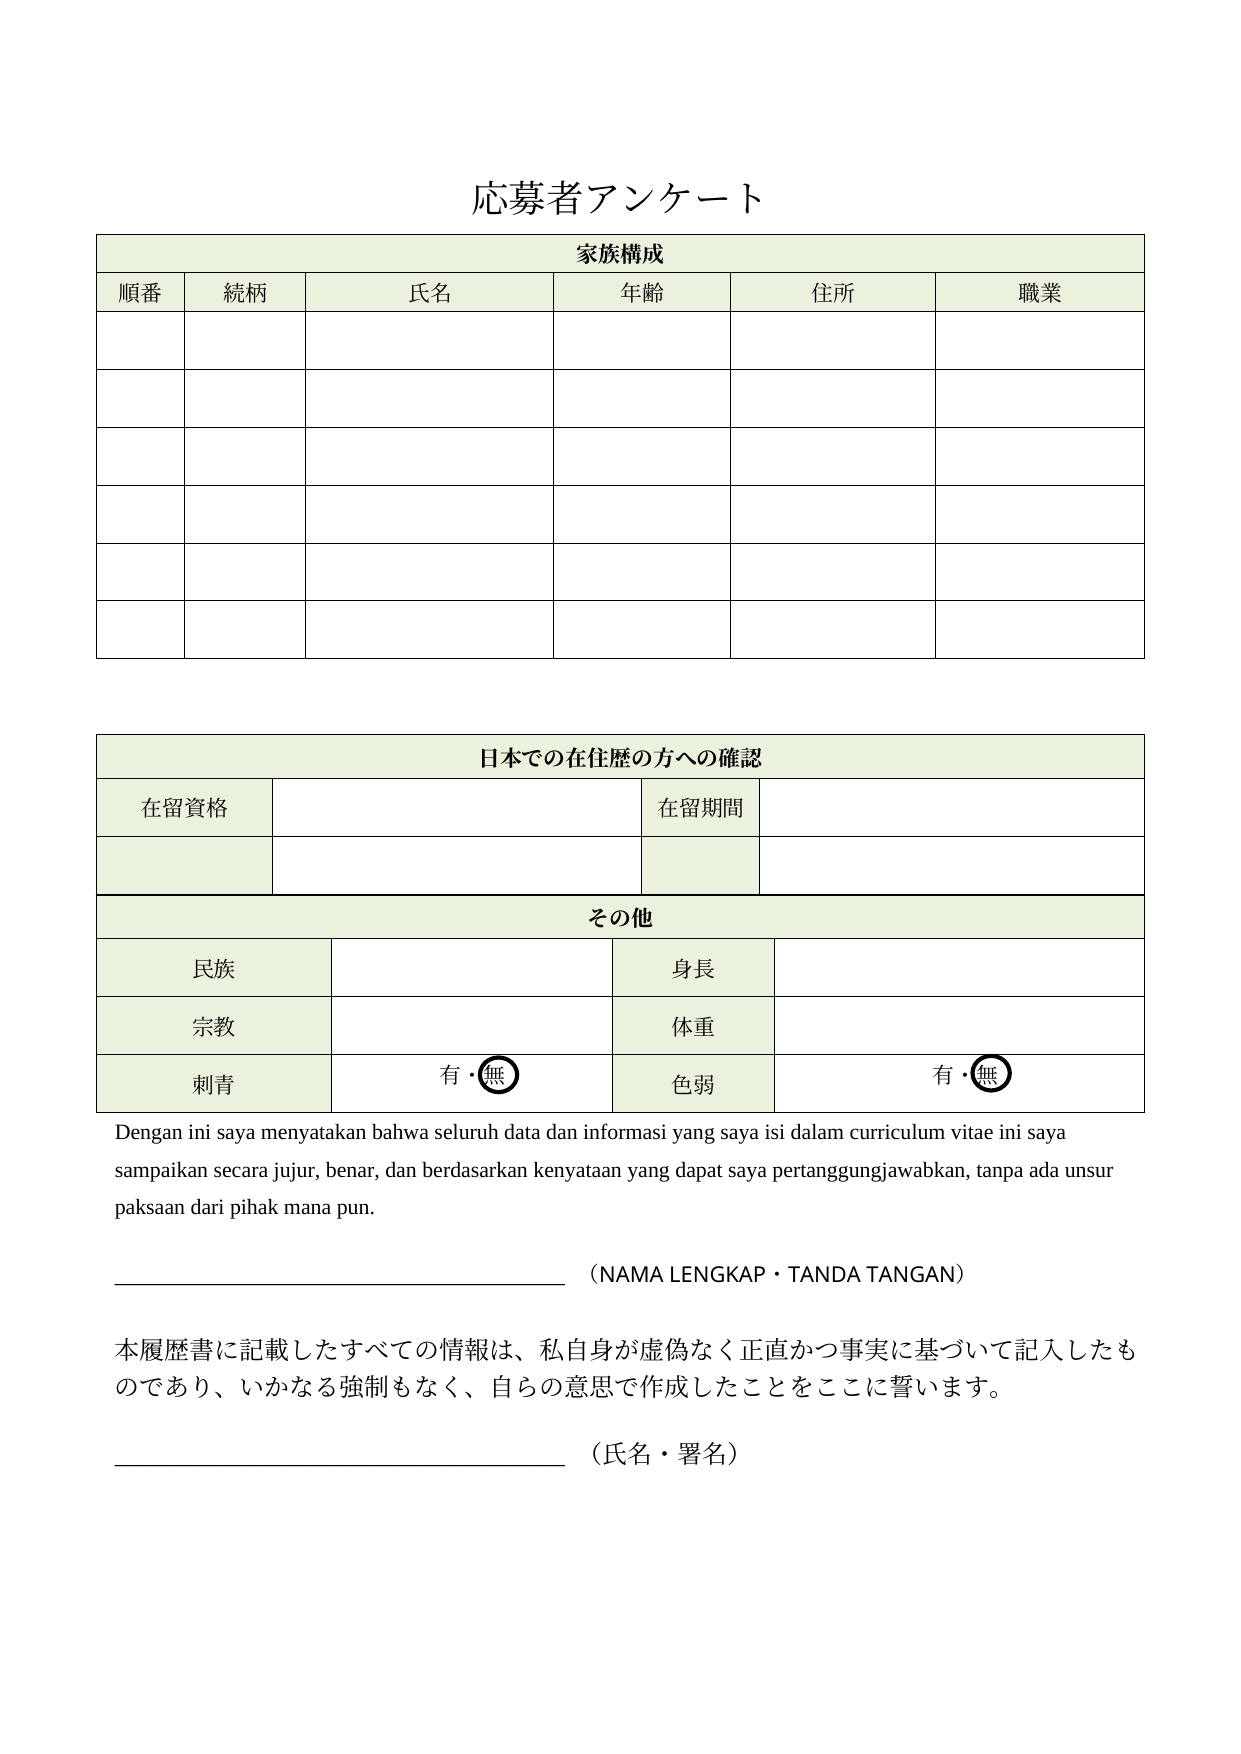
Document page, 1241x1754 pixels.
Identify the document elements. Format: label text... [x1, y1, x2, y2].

table_cell [936, 312, 1144, 369]
table_cell [97, 428, 184, 484]
table_cell 続柄 [185, 273, 305, 311]
table_cell 有・無 [332, 1055, 612, 1112]
table_cell [775, 939, 1144, 996]
table_cell [185, 428, 305, 484]
table_header 日本での在住歴の方への確認 [97, 735, 1144, 778]
table_cell [731, 544, 935, 600]
table_cell [185, 601, 305, 658]
table_cell 有・無 [775, 1055, 1144, 1112]
table_header 家族構成 [97, 235, 1144, 272]
table_cell [731, 486, 935, 542]
table_cell [775, 997, 1144, 1054]
table_cell [332, 997, 612, 1054]
table_cell 刺青 [97, 1055, 331, 1112]
table_cell [97, 544, 184, 600]
table_cell [306, 601, 553, 658]
table_cell [936, 544, 1144, 600]
table_cell [731, 312, 935, 369]
table_cell [554, 370, 730, 427]
table_cell 氏名 [306, 273, 553, 311]
table_cell [554, 486, 730, 542]
table_cell [306, 486, 553, 542]
table_cell [97, 370, 184, 427]
table_cell [97, 837, 272, 894]
table_cell 本履歴書に記載したすべての情報は、私自身が虚偽なく正直かつ事実に基づいて記入したものであり、いかなる強制もなく、自らの意思で作成したことをここに誓います。 ____________________________________ （氏名・署名） [103, 1330, 1167, 1509]
table_cell 在留資格 [97, 779, 272, 836]
table_cell [185, 486, 305, 542]
table_header その他 [97, 896, 1144, 938]
table_cell [306, 370, 553, 427]
table_cell [731, 370, 935, 427]
table_cell [306, 312, 553, 369]
table_cell [554, 544, 730, 600]
table_cell 在留期間 [642, 779, 759, 836]
table_cell [554, 312, 730, 369]
table_cell 色弱 [613, 1055, 774, 1112]
table_cell [332, 939, 612, 996]
table_cell 年齢 [554, 273, 730, 311]
table_cell [554, 428, 730, 484]
table_cell 宗教 [97, 997, 331, 1054]
table_cell [731, 428, 935, 484]
table_cell 体重 [613, 997, 774, 1054]
table_cell 職業 [936, 273, 1144, 311]
table_cell [936, 601, 1144, 658]
table_cell 民族 [97, 939, 331, 996]
table_cell [273, 837, 641, 894]
table_cell [185, 312, 305, 369]
table_cell [306, 428, 553, 484]
table_cell [936, 370, 1144, 427]
table_cell [185, 544, 305, 600]
table_cell [97, 486, 184, 542]
table_cell [554, 601, 730, 658]
table_cell [97, 601, 184, 658]
table_cell [760, 779, 1144, 836]
table_header Dengan ini saya menyatakan bahwa seluruh data dan informasi yang saya isi dalam curriculum vitae ini saya sampaikan secara jujur, benar, dan berdasarkan kenyataan yang dapat saya pertanggungjawabkan, tanpa ada unsur paksaan dari pihak mana pun. ____________________________________ （NAMA LENGKAP・TANDA TANGAN） [103, 1113, 1167, 1330]
text 応募者アンケート [177, 158, 1063, 233]
table_cell [306, 544, 553, 600]
table_cell [273, 779, 641, 836]
table_cell [185, 370, 305, 427]
table_cell [760, 837, 1144, 894]
table_cell 身長 [613, 939, 774, 996]
table_cell 住所 [731, 273, 935, 311]
table_cell [731, 601, 935, 658]
table_cell [97, 312, 184, 369]
table_cell [936, 428, 1144, 484]
table_cell [642, 837, 759, 894]
table_cell [936, 486, 1144, 542]
table_cell 順番 [97, 273, 184, 311]
